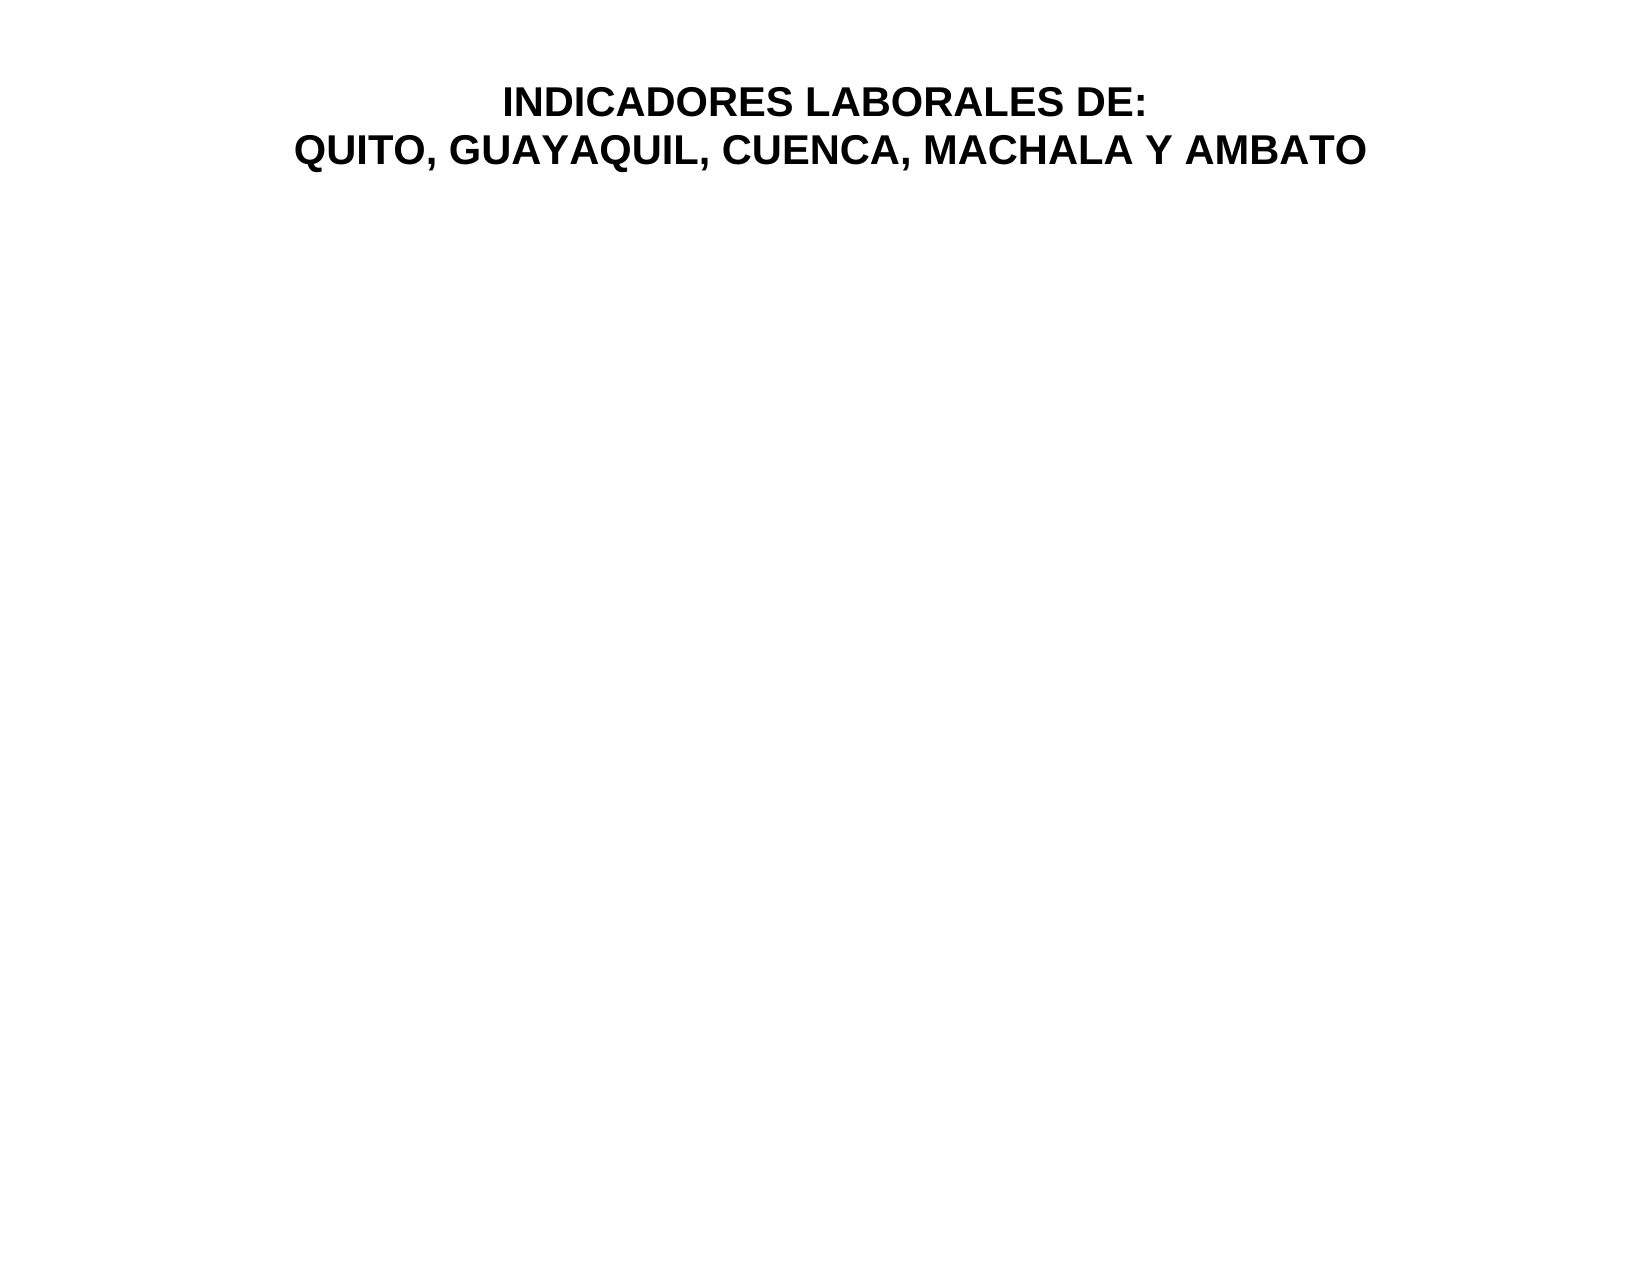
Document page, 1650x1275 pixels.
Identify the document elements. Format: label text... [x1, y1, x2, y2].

text INDICADORES LABORALES DE: [118, 77, 1532, 125]
text QUITO, GUAYAQUIL, CUENCA, MACHALA Y AMBATO [118, 125, 1532, 173]
